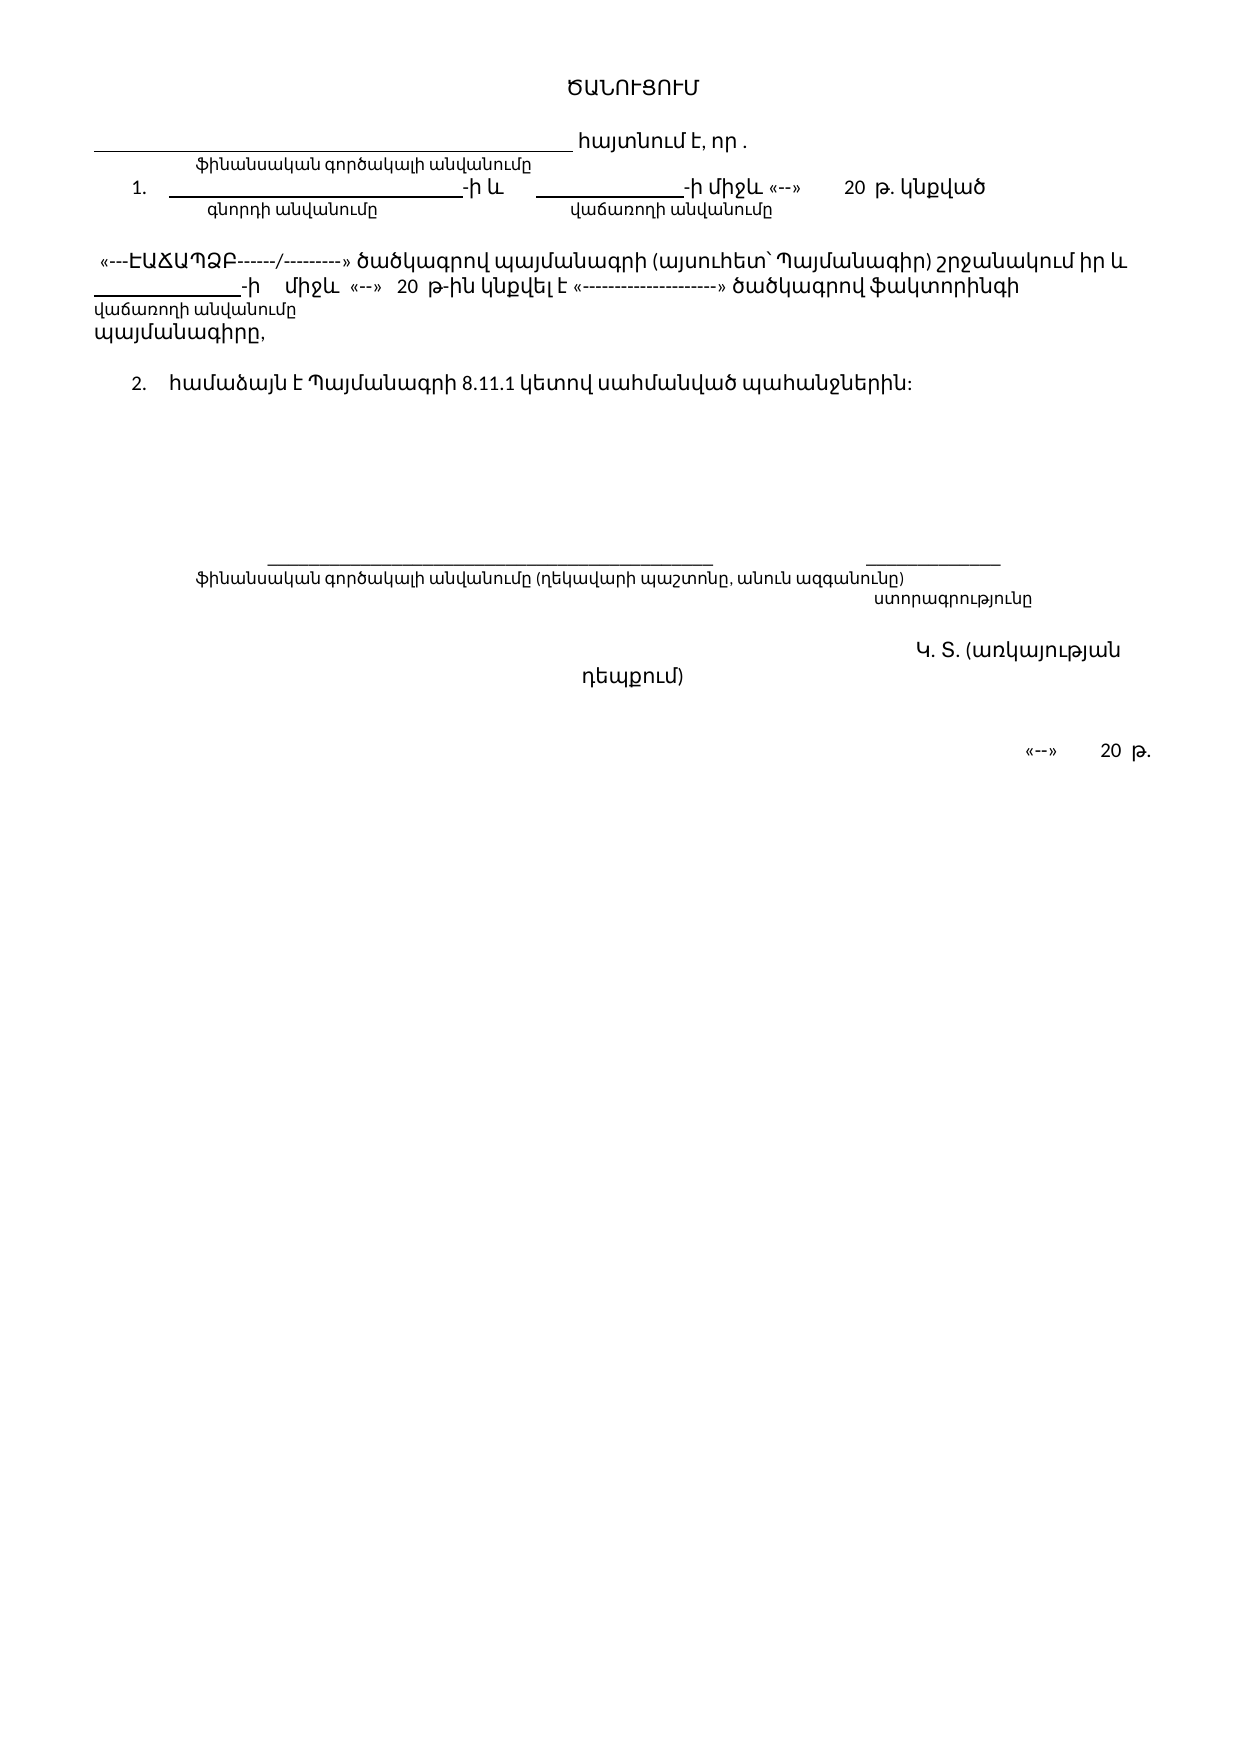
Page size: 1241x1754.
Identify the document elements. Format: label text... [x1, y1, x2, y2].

text հայտնում է, որ . [94, 128, 1171, 154]
text գնորդի անվանումը վաճառողի անվանումը [94, 199, 1171, 220]
text Կ. Տ. (առկայության դեպքում) [94, 638, 1171, 688]
text պայմանագիրը, [94, 319, 1171, 344]
text ֆինանսական գործակալի անվանումը [94, 154, 1171, 174]
text ստորագրությունը [94, 588, 1171, 609]
text ԾԱՆՈՒՑՈՒՄ [94, 75, 1171, 100]
list համաձայն է Պայմանագրի 8.11.1 կետով սահմանված պահանջներին: [131, 370, 1171, 395]
text ֆինանսական գործակալի անվանումը (ղեկավարի պաշտոնը, անուն ազգանունը) [94, 568, 1171, 588]
text վաճառողի անվանումը [94, 299, 1171, 319]
text «---ԷԱՃԱՊՁԲ------/---------» ծածկագրով պայմանագրի (այսուհետ՝ Պայմանագիր) շրջանակում իր և [94, 248, 1171, 273]
text -ի միջև «--» 20 թ-ին կնքվել է «---------------------» ծածկագրով ֆակտորինգի [94, 273, 1171, 299]
list -ի և -ի միջև «--» 20 թ. կնքված [131, 174, 1171, 199]
text «--» 20 թ. [94, 737, 1171, 763]
text ___________________________________________ _____________ [169, 543, 1171, 568]
